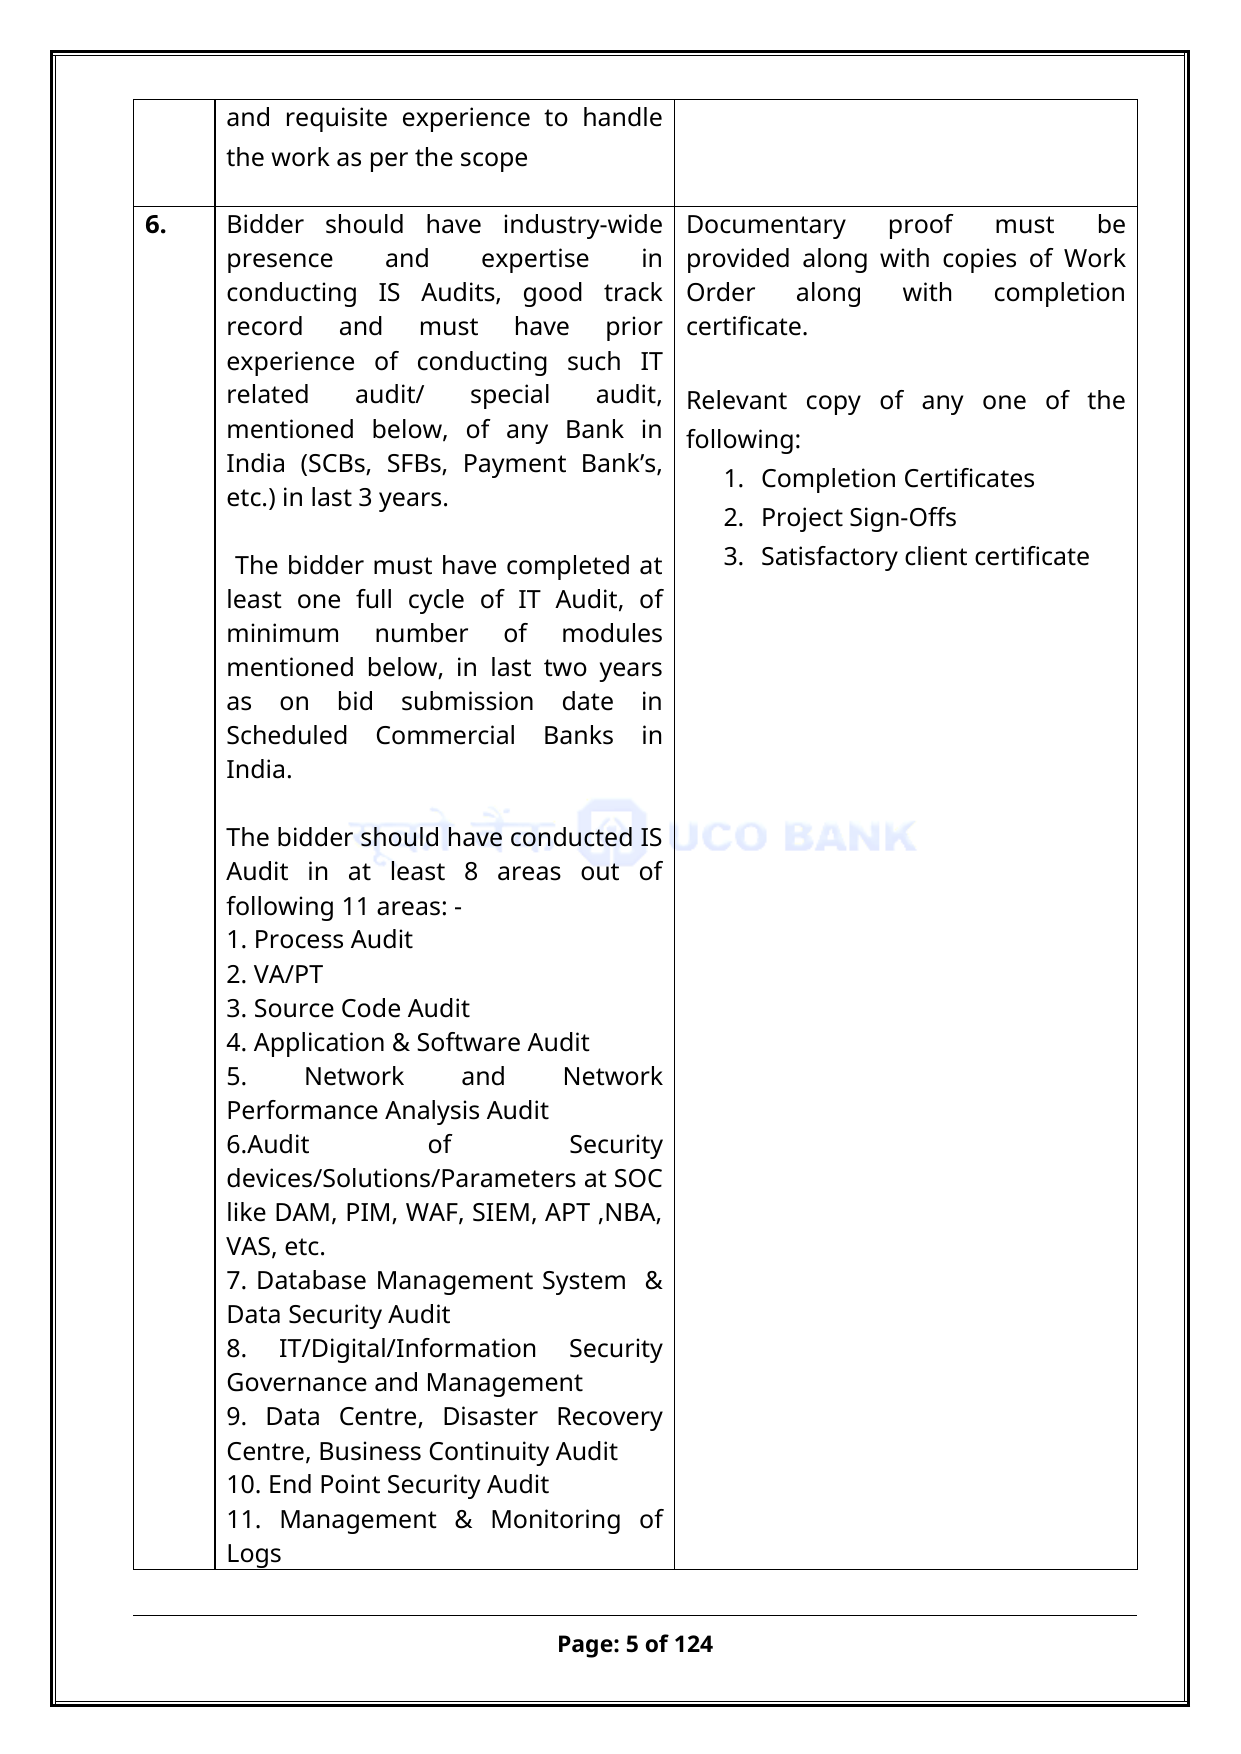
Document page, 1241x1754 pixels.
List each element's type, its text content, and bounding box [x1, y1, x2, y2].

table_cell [675, 100, 1137, 206]
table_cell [216, 100, 674, 206]
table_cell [675, 207, 1137, 1569]
table_cell 6. [134, 207, 214, 1569]
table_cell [216, 207, 674, 1569]
table_cell 5. [134, 100, 214, 206]
